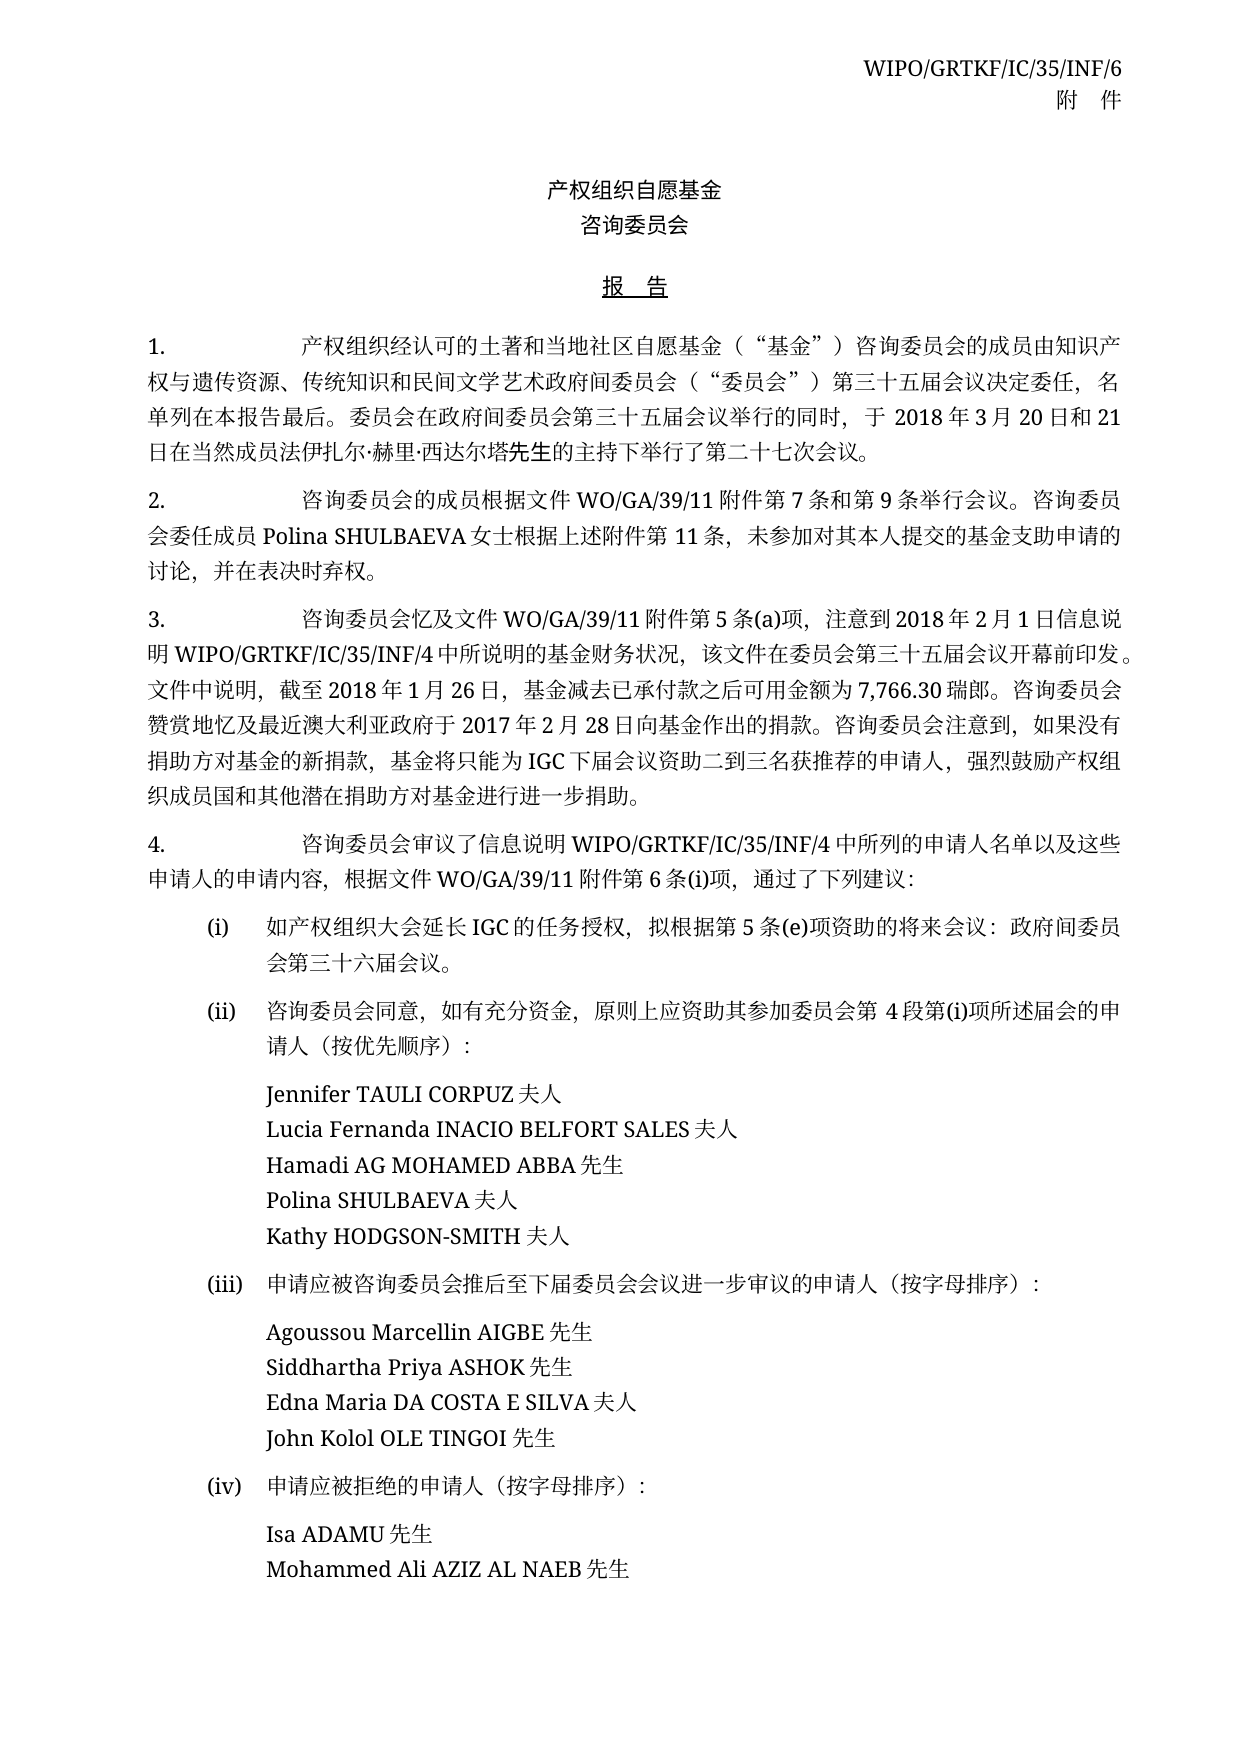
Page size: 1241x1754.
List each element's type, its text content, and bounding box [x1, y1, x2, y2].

text Jennifer TAULI CORPUZ夫人 [266, 1073, 1122, 1109]
text Polina SHULBAEVA夫人 [266, 1179, 1122, 1215]
text Isa ADAMU先生 [266, 1513, 1122, 1548]
text Kathy HODGSON-SMITH 夫人 [266, 1215, 1122, 1250]
text Siddhartha Priya ASHOK先生 [266, 1346, 1122, 1382]
text (iv) 申请应被拒绝的申请人（按字母排序）： [207, 1465, 1122, 1500]
text John Kolol OLE TINGOI 先生 [266, 1417, 1122, 1452]
subtitle 报 告 [148, 265, 1122, 300]
text (i) 如产权组织大会延长IGC的任务授权，拟根据第5条(e)项资助的将来会议：政府间委员会第三十六届会议。 [207, 907, 1122, 977]
text Lucia Fernanda INACIO BELFORT SALES夫人 [266, 1109, 1122, 1144]
text Hamadi AG MOHAMED ABBA先生 [266, 1144, 1122, 1179]
text Agoussou Marcellin AIGBE先生 [266, 1311, 1122, 1346]
text (ii) 咨询委员会同意，如有充分资金，原则上应资助其参加委员会第4段第(i)项所述届会的申请人（按优先顺序）： [207, 990, 1122, 1061]
list 咨询委员会审议了信息说明WIPO/GRTKF/IC/35/INF/4中所列的申请人名单以及这些申请人的申请内容，根据文件WO/GA/39/11附件第6条(i)项，通过了下列建议： [148, 823, 1122, 894]
text Edna Maria DA COSTA E SILVA夫人 [266, 1382, 1122, 1417]
subtitle 咨询委员会 [148, 204, 1122, 240]
text (iii) 申请应被咨询委员会推后至下届委员会会议进一步审议的申请人（按字母排序）： [207, 1263, 1122, 1298]
list 咨询委员会忆及文件WO/GA/39/11附件第5条(a)项，注意到2018年2月1日信息说明WIPO/GRTKF/IC/35/INF/4中所说明的基金财务状况，该文件在委员会第三十五届会议开幕前印发。文件中说明，截至2018年1月26日，基金减去已承付款之后可用金额为7,766.30瑞郎。咨询委员会赞赏地忆及最近澳大利亚政府于2017年2月28日向基金作出的捐款。咨询委员会注意到，如果没有捐助方对基金的新捐款，基金将只能为IGC下届会议资助二到三名获推荐的申请人，强烈鼓励产权组织成员国和其他潜在捐助方对基金进行进一步捐助。 [148, 598, 1122, 811]
text Mohammed Ali AZIZ AL NAEB先生 [266, 1548, 1122, 1584]
subtitle 产权组织自愿基金 [148, 169, 1122, 204]
list 咨询委员会的成员根据文件WO/GA/39/11附件第7条和第9条举行会议。咨询委员会委任成员Polina SHULBAEVA女士根据上述附件第 11条，未参加对其本人提交的基金支助申请的讨论，并在表决时弃权。 [148, 479, 1122, 586]
list 产权组织经认可的土著和当地社区自愿基金（“基金”）咨询委员会的成员由知识产权与遗传资源、传统知识和民间文学艺术政府间委员会（“委员会”）第三十五届会议决定委任，名单列在本报告最后。委员会在政府间委员会第三十五届会议举行的同时，于2018年3月20日和21日在当然成员法伊扎尔·赫里·西达尔塔先生的主持下举行了第二十七次会议。 [148, 325, 1122, 467]
